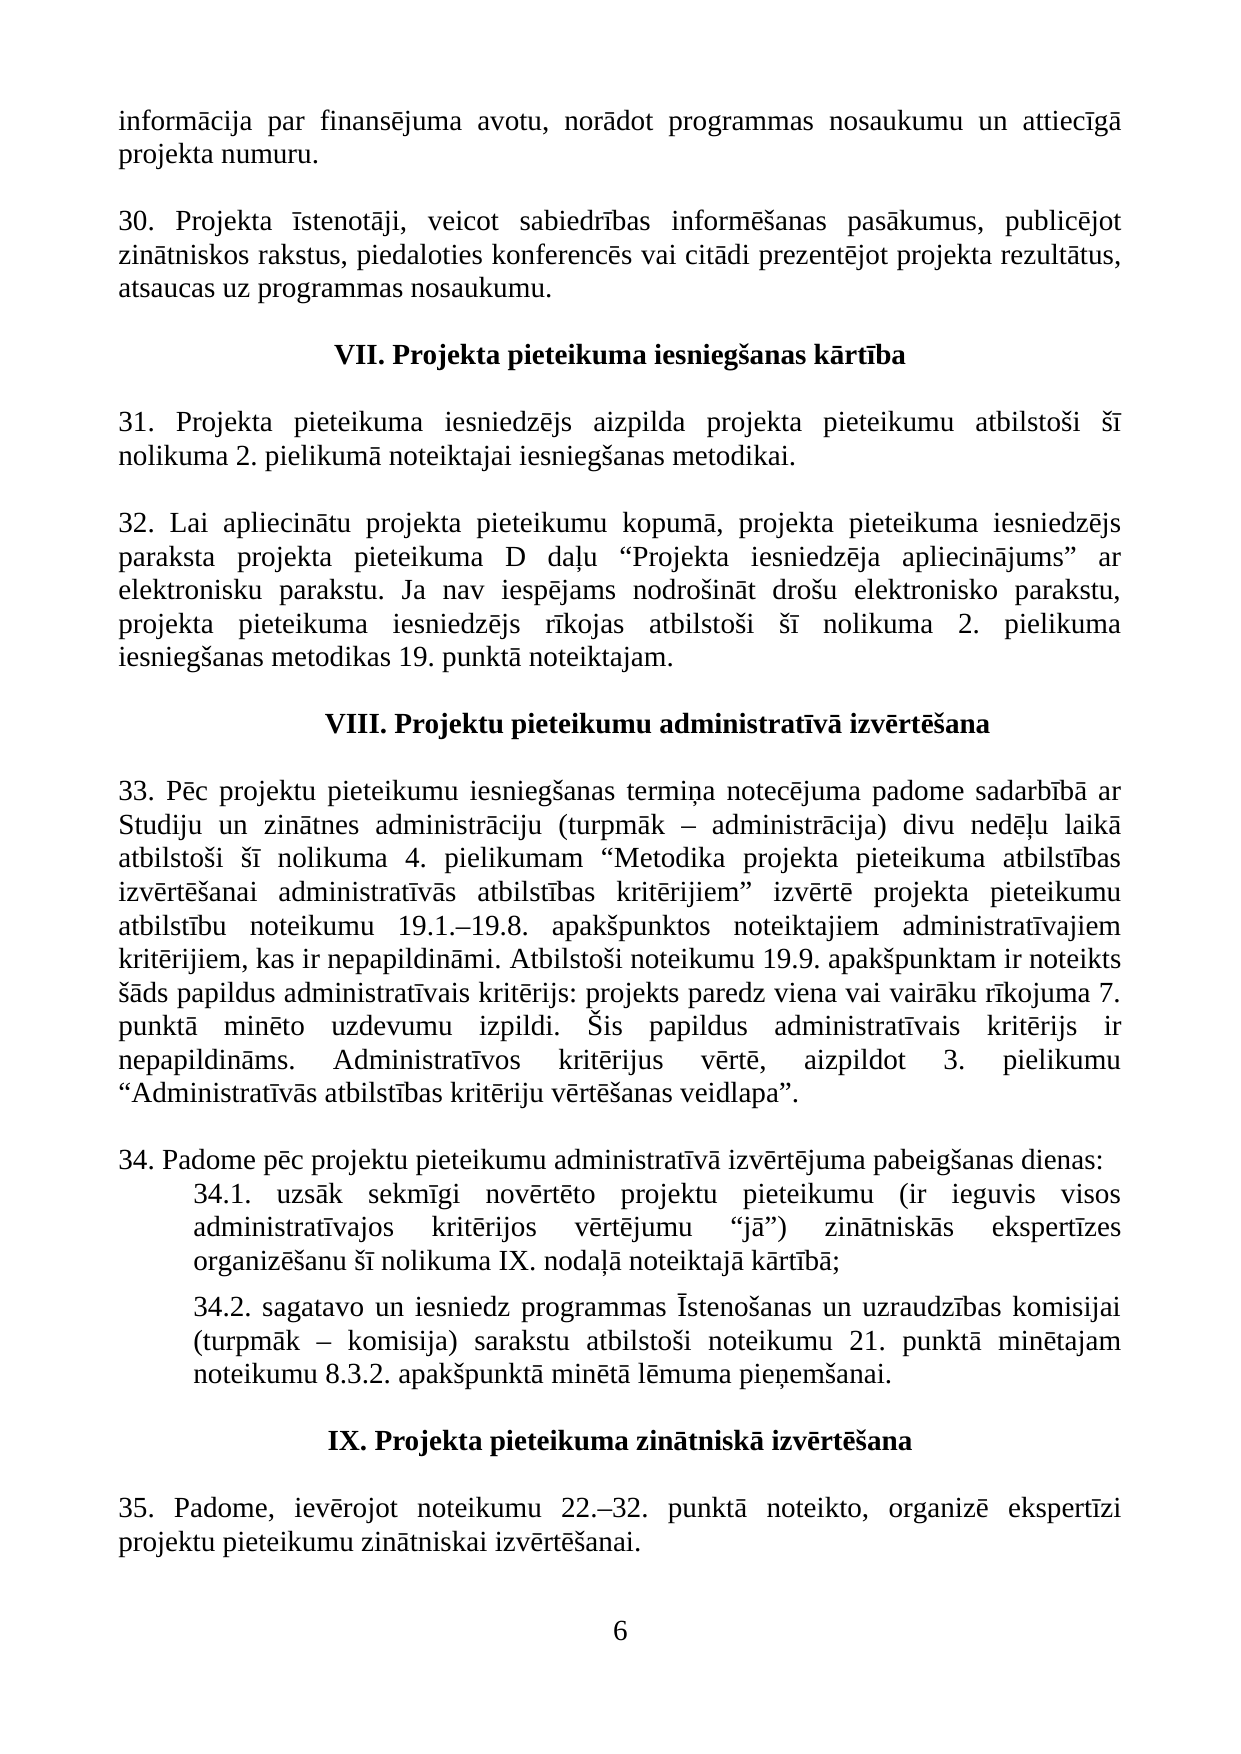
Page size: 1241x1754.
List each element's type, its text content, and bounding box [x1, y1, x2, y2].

text 34.1. uzsāk sekmīgi novērtēto projektu pieteikumu (ir ieguvis visos administratīvajos kritērijos vērtējumu “jā”) zinātniskās ekspertīzes organizēšanu šī nolikuma IX. nodaļā noteiktajā kārtībā; [193, 1176, 1122, 1277]
text 31. Projekta pieteikuma iesniedzējs aizpilda projekta pieteikumu atbilstoši šī nolikuma 2. pielikumā noteiktajai iesniegšanas metodikai. [118, 404, 1122, 472]
text 33. Pēc projektu pieteikumu iesniegšanas termiņa notecējuma padome sadarbībā ar Studiju un zinātnes administrāciju (turpmāk – administrācija) divu nedēļu laikā atbilstoši šī nolikuma 4. pielikumam “Metodika projekta pieteikuma atbilstības izvērtēšanai administratīvās atbilstības kritērijiem” izvērtē projekta pieteikumu atbilstību noteikumu 19.1.–19.8. apakšpunktos noteiktajiem administratīvajiem kritērijiem, kas ir nepapildināmi. Atbilstoši noteikumu 19.9. apakšpunktam ir noteikts šāds papildus administratīvais kritērijs: projekts paredz viena vai vairāku rīkojuma 7. punktā minēto uzdevumu izpildi. Šis papildus administratīvais kritērijs ir nepapildināms. Administratīvos kritērijus vērtē, aizpildot 3. pielikumu “Administratīvās atbilstības kritēriju vērtēšanas veidlapa”. [118, 773, 1122, 1109]
text 30. Projekta īstenotāji, veicot sabiedrības informēšanas pasākumus, publicējot zinātniskos rakstus, piedaloties konferencēs vai citādi prezentējot projekta rezultātus, atsaucas uz programmas nosaukumu. [118, 203, 1122, 304]
text 35. Padome, ievērojot noteikumu 22.–32. punktā noteikto, organizē ekspertīzi projektu pieteikumu zinātniskai izvērtēšanai. [118, 1490, 1122, 1557]
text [118, 103, 1122, 170]
text 32. Lai apliecinātu projekta pieteikumu kopumā, projekta pieteikuma iesniedzējs paraksta projekta pieteikuma D daļu “Projekta iesniedzēja apliecinājums” ar elektronisku parakstu. Ja nav iespējams nodrošināt drošu elektronisko parakstu, projekta pieteikuma iesniedzējs rīkojas atbilstoši šī nolikuma 2. pielikuma iesniegšanas metodikas 19. punktā noteiktajam. [118, 505, 1122, 673]
text 34.2. sagatavo un iesniedz programmas Īstenošanas un uzraudzības komisijai (turpmāk – komisija) sarakstu atbilstoši noteikumu 21. punktā minētajam noteikumu 8.3.2. apakšpunktā minētā lēmuma pieņemšanai. [193, 1289, 1122, 1390]
subtitle IX. Projekta pieteikuma zinātniskā izvērtēšana [118, 1423, 1122, 1457]
subtitle VII. Projekta pieteikuma iesniegšanas kārtība [118, 337, 1122, 371]
text 34. Padome pēc projektu pieteikumu administratīvā izvērtējuma pabeigšanas dienas: [118, 1142, 1122, 1176]
subtitle VIII. Projektu pieteikumu administratīvā izvērtēšana [118, 706, 1122, 740]
